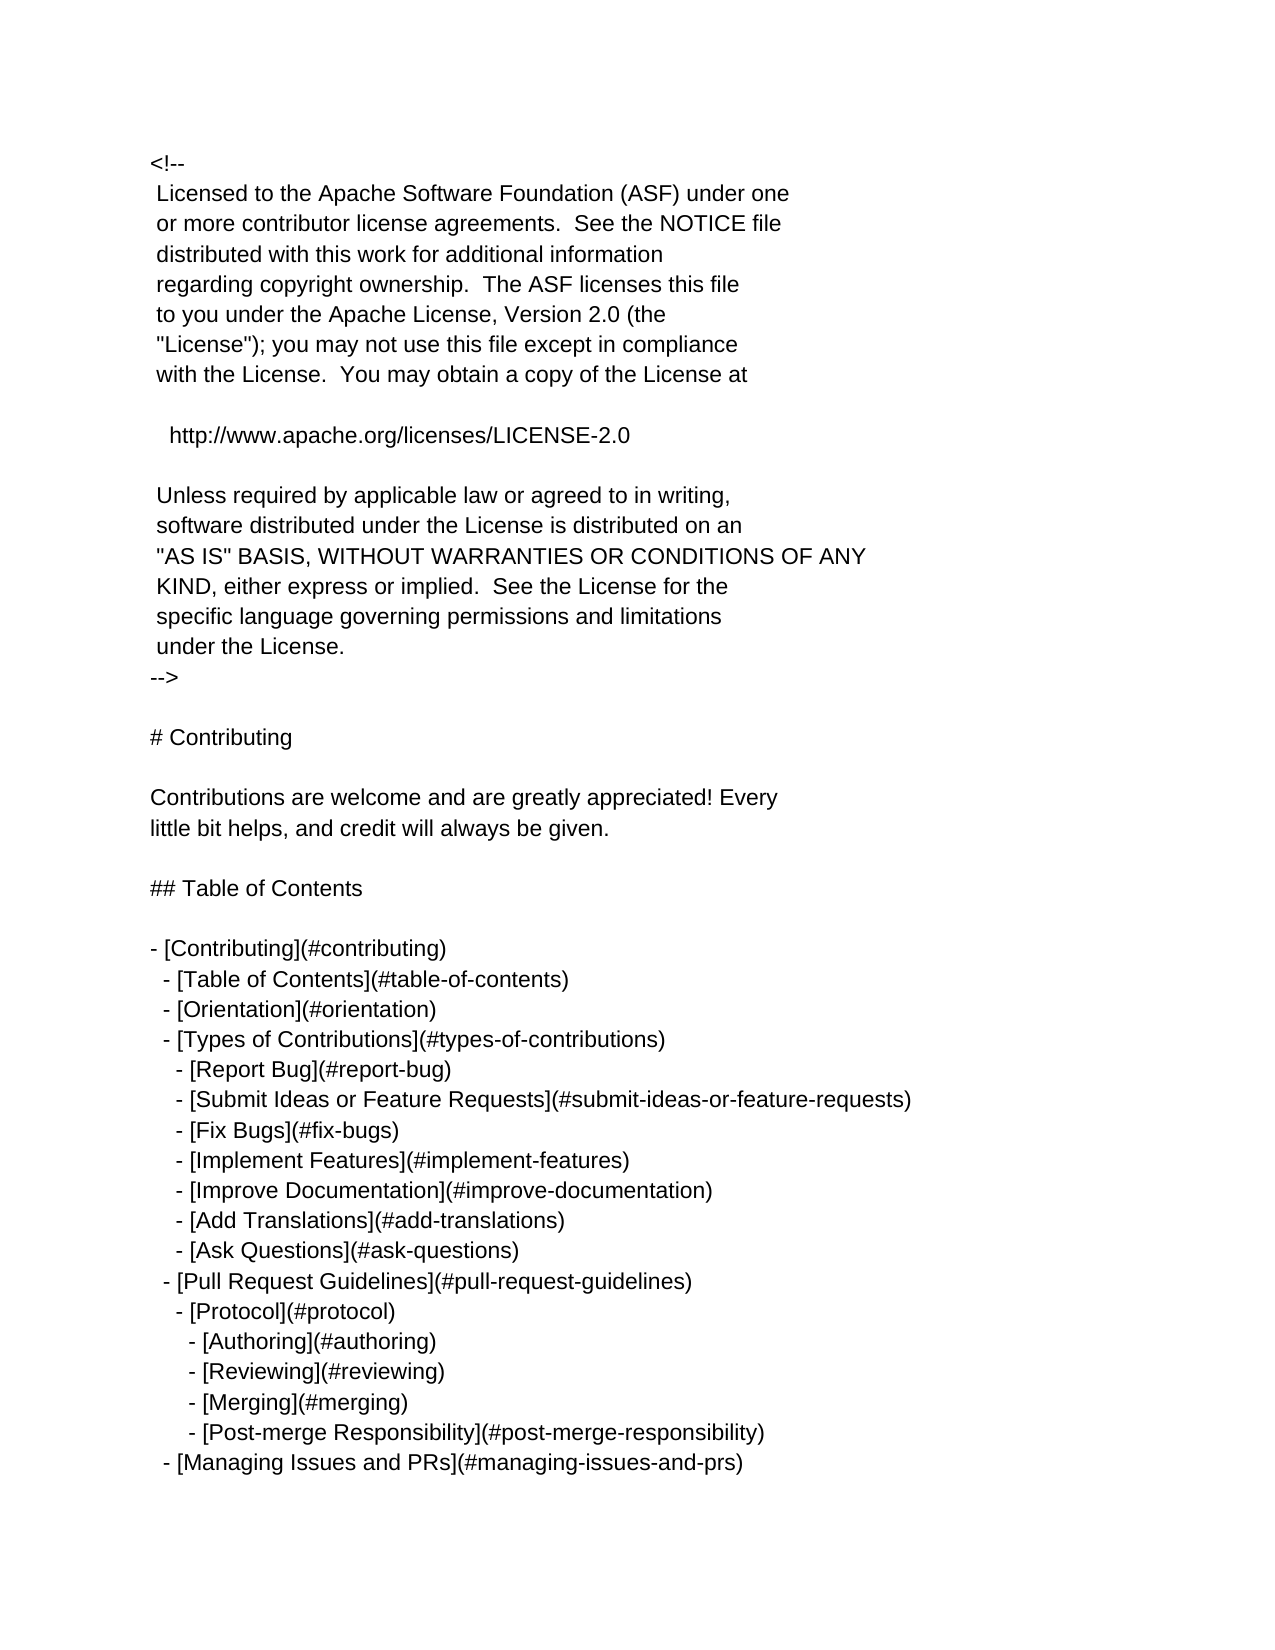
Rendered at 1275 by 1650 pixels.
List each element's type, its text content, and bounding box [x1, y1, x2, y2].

text - [Ask Questions](#ask-questions) [150, 1237, 1125, 1264]
text under the License. [150, 633, 1125, 660]
text Contributions are welcome and are greatly appreciated! Every [150, 784, 1125, 811]
text Licensed to the Apache Software Foundation (ASF) under one [150, 180, 1125, 207]
text regarding copyright ownership. The ASF licenses this file [150, 271, 1125, 297]
text - [Report Bug](#report-bug) [150, 1056, 1125, 1083]
text software distributed under the License is distributed on an [150, 512, 1125, 539]
text - [Table of Contents](#table-of-contents) [150, 966, 1125, 992]
text - [Fix Bugs](#fix-bugs) [150, 1117, 1125, 1143]
text ## Table of Contents [150, 875, 1125, 901]
text - [Protocol](#protocol) [150, 1298, 1125, 1324]
text - [Pull Request Guidelines](#pull-request-guidelines) [150, 1268, 1125, 1294]
text with the License. You may obtain a copy of the License at [150, 361, 1125, 388]
text http://www.apache.org/licenses/LICENSE-2.0 [150, 422, 1125, 448]
text KIND, either express or implied. See the License for the [150, 573, 1125, 599]
text to you under the Apache License, Version 2.0 (the [150, 301, 1125, 327]
text - [Add Translations](#add-translations) [150, 1207, 1125, 1234]
text - [Reviewing](#reviewing) [150, 1358, 1125, 1385]
text Unless required by applicable law or agreed to in writing, [150, 482, 1125, 509]
text - [Implement Features](#implement-features) [150, 1147, 1125, 1173]
text - [Improve Documentation](#improve-documentation) [150, 1177, 1125, 1203]
text - [Managing Issues and PRs](#managing-issues-and-prs) [150, 1449, 1125, 1475]
text "AS IS" BASIS, WITHOUT WARRANTIES OR CONDITIONS OF ANY [150, 543, 1125, 569]
text - [Submit Ideas or Feature Requests](#submit-ideas-or-feature-requests) [150, 1086, 1125, 1113]
text - [Contributing](#contributing) [150, 935, 1125, 962]
text - [Post-merge Responsibility](#post-merge-responsibility) [150, 1419, 1125, 1445]
text or more contributor license agreements. See the NOTICE file [150, 210, 1125, 237]
text - [Authoring](#authoring) [150, 1328, 1125, 1354]
text - [Types of Contributions](#types-of-contributions) [150, 1026, 1125, 1052]
text specific language governing permissions and limitations [150, 603, 1125, 629]
text <!-- [150, 150, 1125, 176]
text - [Merging](#merging) [150, 1388, 1125, 1415]
text distributed with this work for additional information [150, 241, 1125, 267]
text # Contributing [150, 724, 1125, 750]
text little bit helps, and credit will always be given. [150, 814, 1125, 841]
text --> [150, 663, 1125, 690]
text - [Orientation](#orientation) [150, 996, 1125, 1022]
text "License"); you may not use this file except in compliance [150, 331, 1125, 358]
